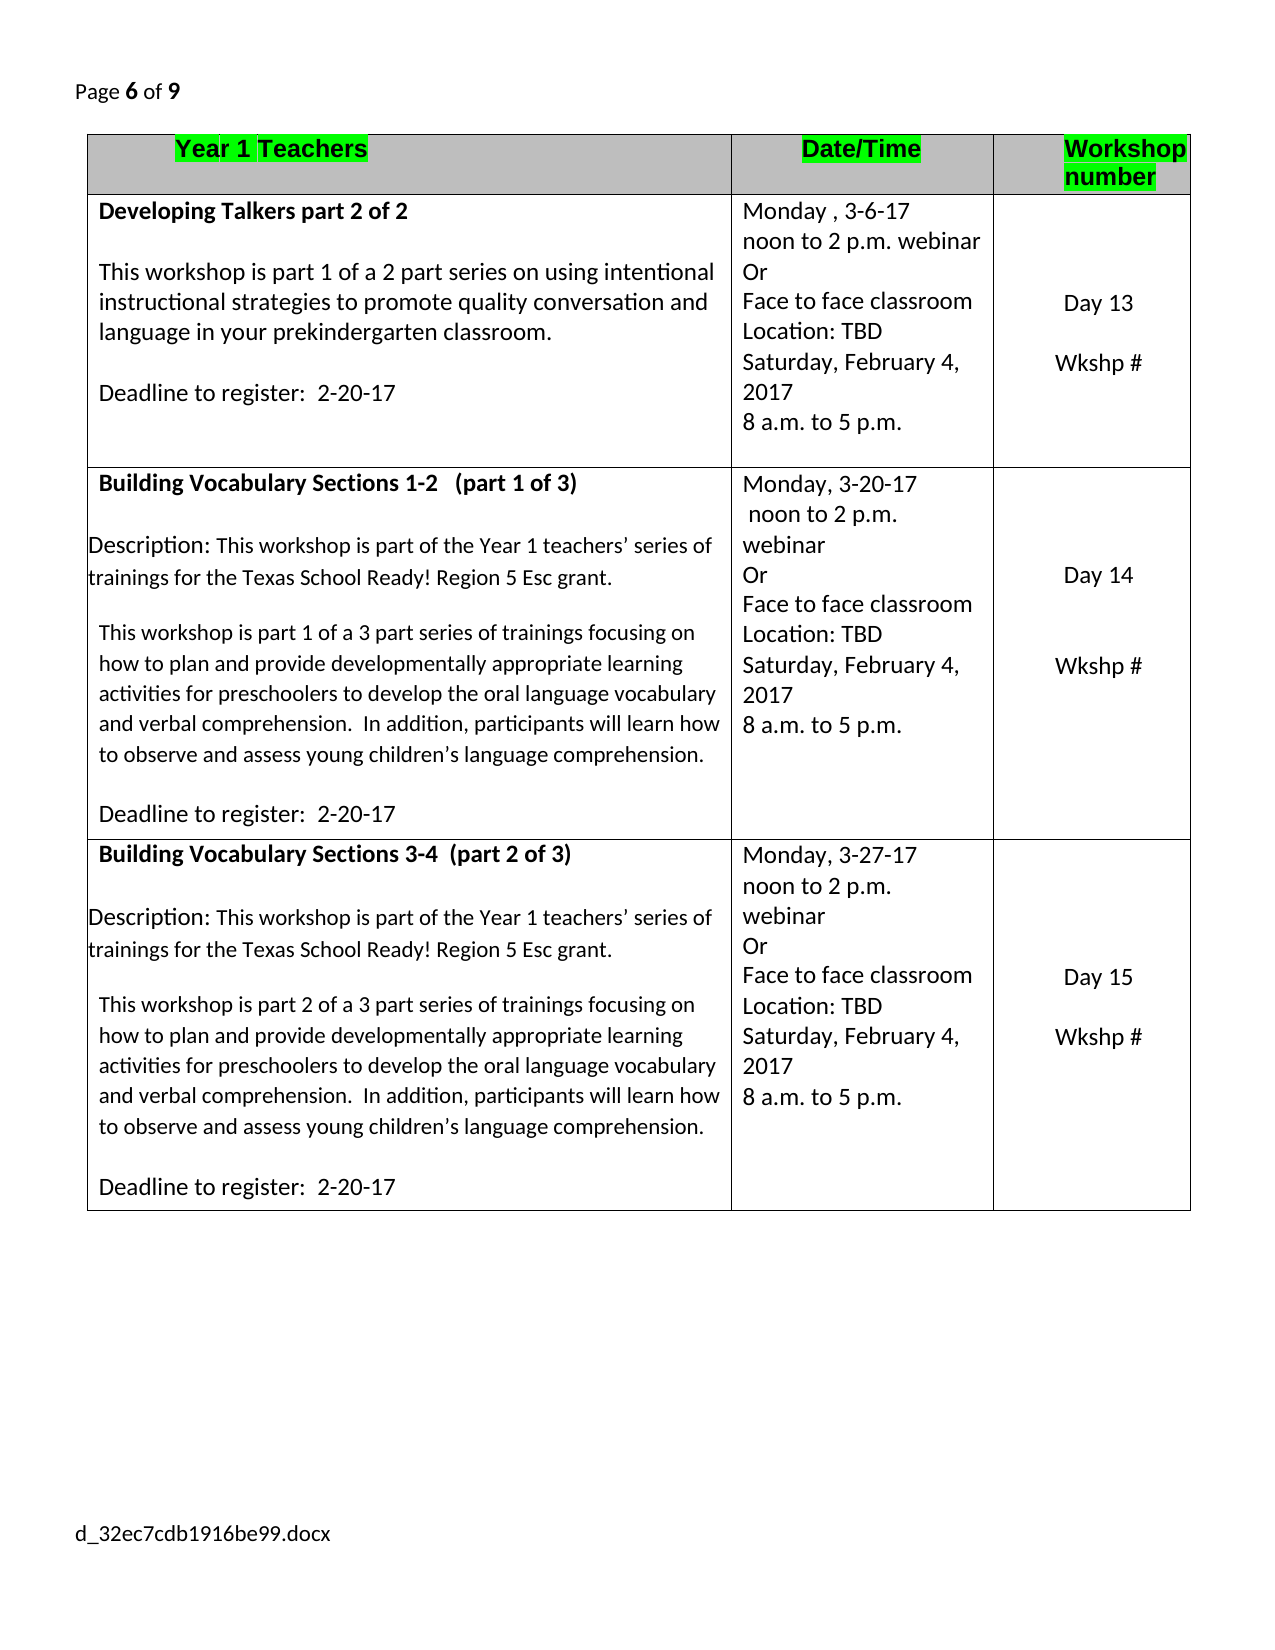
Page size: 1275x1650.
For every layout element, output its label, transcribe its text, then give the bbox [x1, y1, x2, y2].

table_header Workshop number [994, 135, 1190, 194]
table_header Year 1 Teachers [88, 135, 731, 194]
table_cell Day 14 Wkshp # [994, 468, 1190, 838]
table_cell Day 15 Wkshp # [994, 840, 1190, 1210]
table_cell Monday , 3-6-17 noon to 2 p.m. webinar Or Face to face classroom Location: TBD Saturday, February 4, 2017 8 a.m. to 5 p.m. [732, 195, 993, 467]
table_header Date/Time [732, 135, 993, 194]
table_cell Developing Talkers part 2 of 2 This workshop is part 1 of a 2 part series on using intentional instructional strategies to promote quality conversation and language in your prekindergarten classroom. Deadline to register: 2-20-17 [88, 195, 731, 467]
table_cell Day 13 Wkshp # [994, 195, 1190, 467]
table_cell Monday, 3-27-17 noon to 2 p.m. webinar Or Face to face classroom Location: TBD Saturday, February 4, 2017 8 a.m. to 5 p.m. [732, 840, 993, 1210]
table_cell Building Vocabulary Sections 1-2 (part 1 of 3) Description: This workshop is part of the Year 1 teachers’ series of trainings for the Texas School Ready! Region 5 Esc grant. This workshop is part 1 of a 3 part series of trainings focusing on how to plan and provide developmentally appropriate learning activities for preschoolers to develop the oral language vocabulary and verbal comprehension. In addition, participants will learn how to observe and assess young children’s language comprehension. Deadline to register: 2-20-17 [88, 468, 731, 838]
table_cell Monday, 3-20-17 noon to 2 p.m. webinar Or Face to face classroom Location: TBD Saturday, February 4, 2017 8 a.m. to 5 p.m. [732, 468, 993, 838]
table_cell Building Vocabulary Sections 3-4 (part 2 of 3) Description: This workshop is part of the Year 1 teachers’ series of trainings for the Texas School Ready! Region 5 Esc grant. This workshop is part 2 of a 3 part series of trainings focusing on how to plan and provide developmentally appropriate learning activities for preschoolers to develop the oral language vocabulary and verbal comprehension. In addition, participants will learn how to observe and assess young children’s language comprehension. Deadline to register: 2-20-17 [88, 840, 731, 1210]
